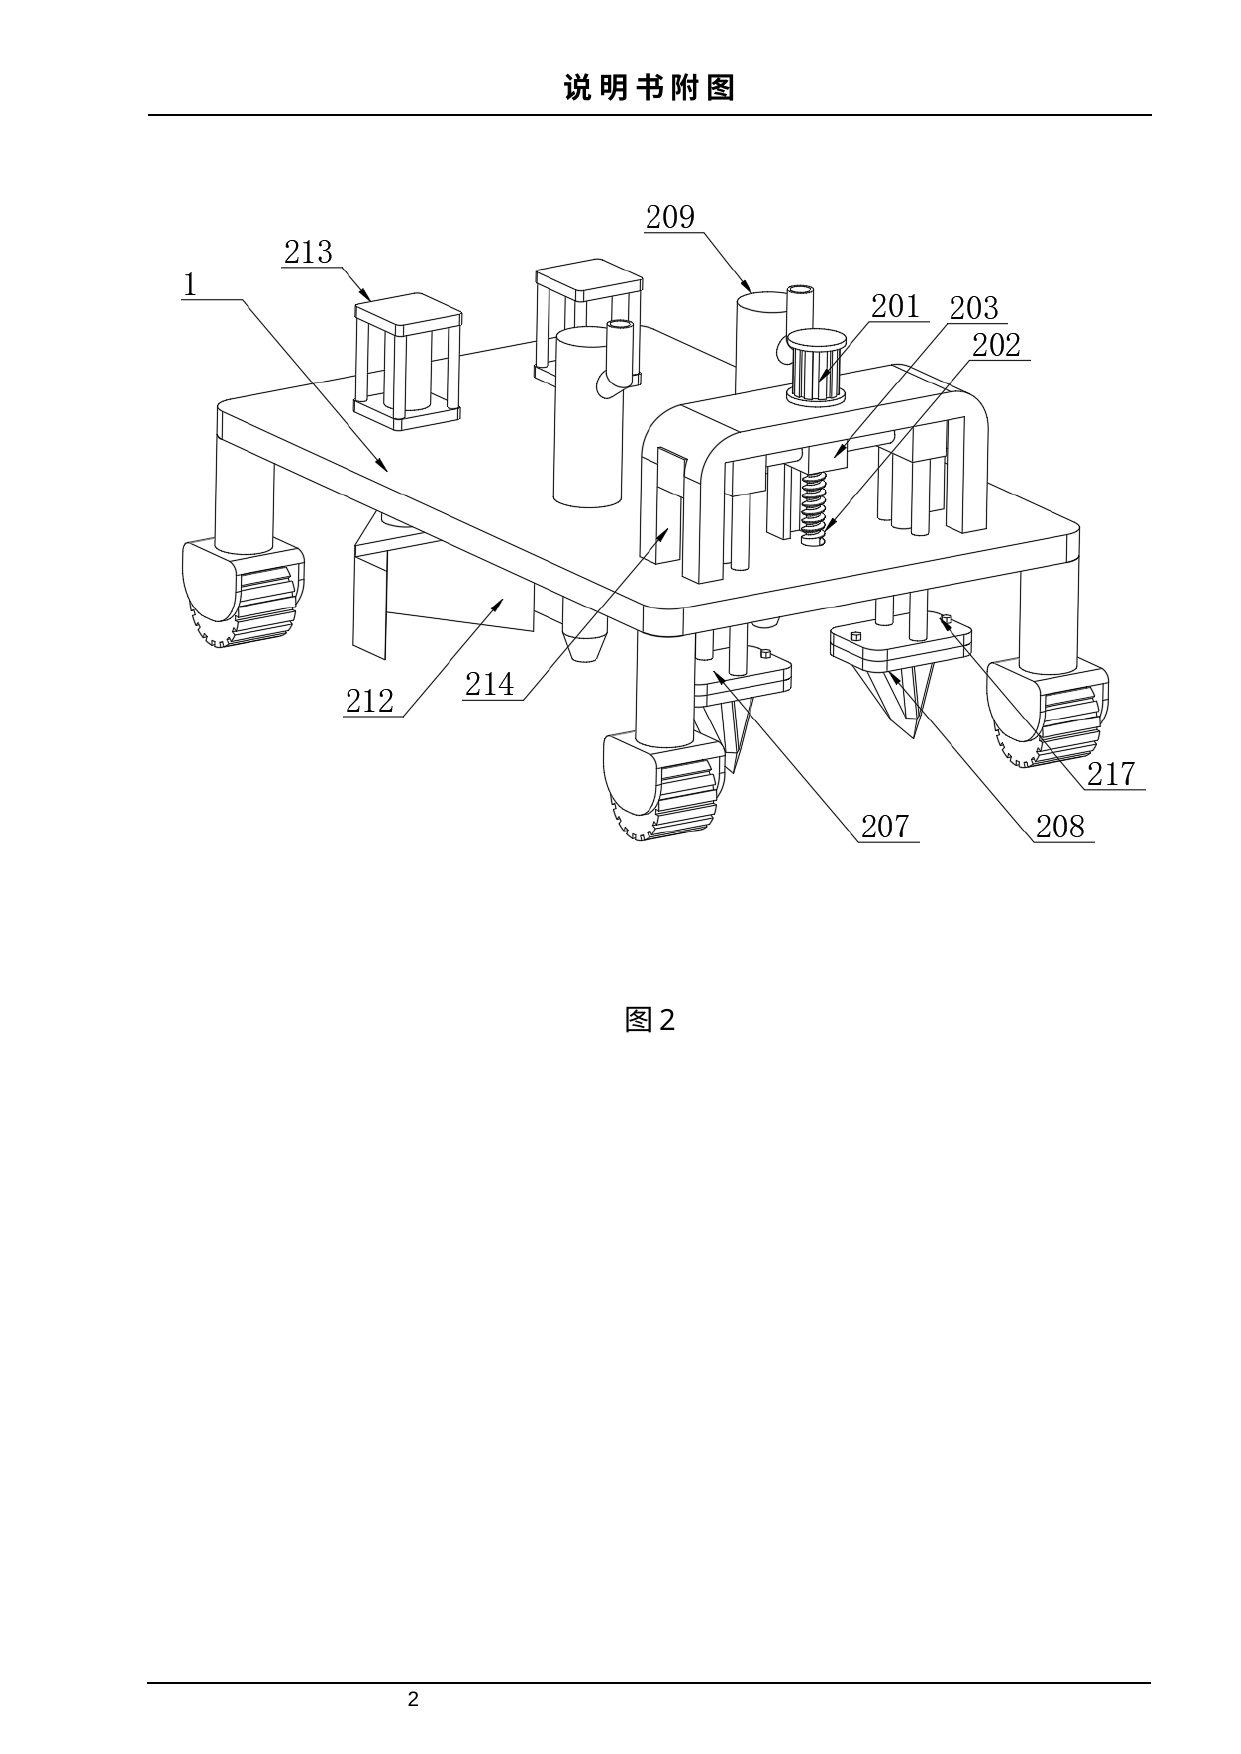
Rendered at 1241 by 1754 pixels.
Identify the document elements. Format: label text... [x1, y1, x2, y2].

picture [148, 158, 1152, 944]
text 图2 [148, 985, 1152, 1050]
